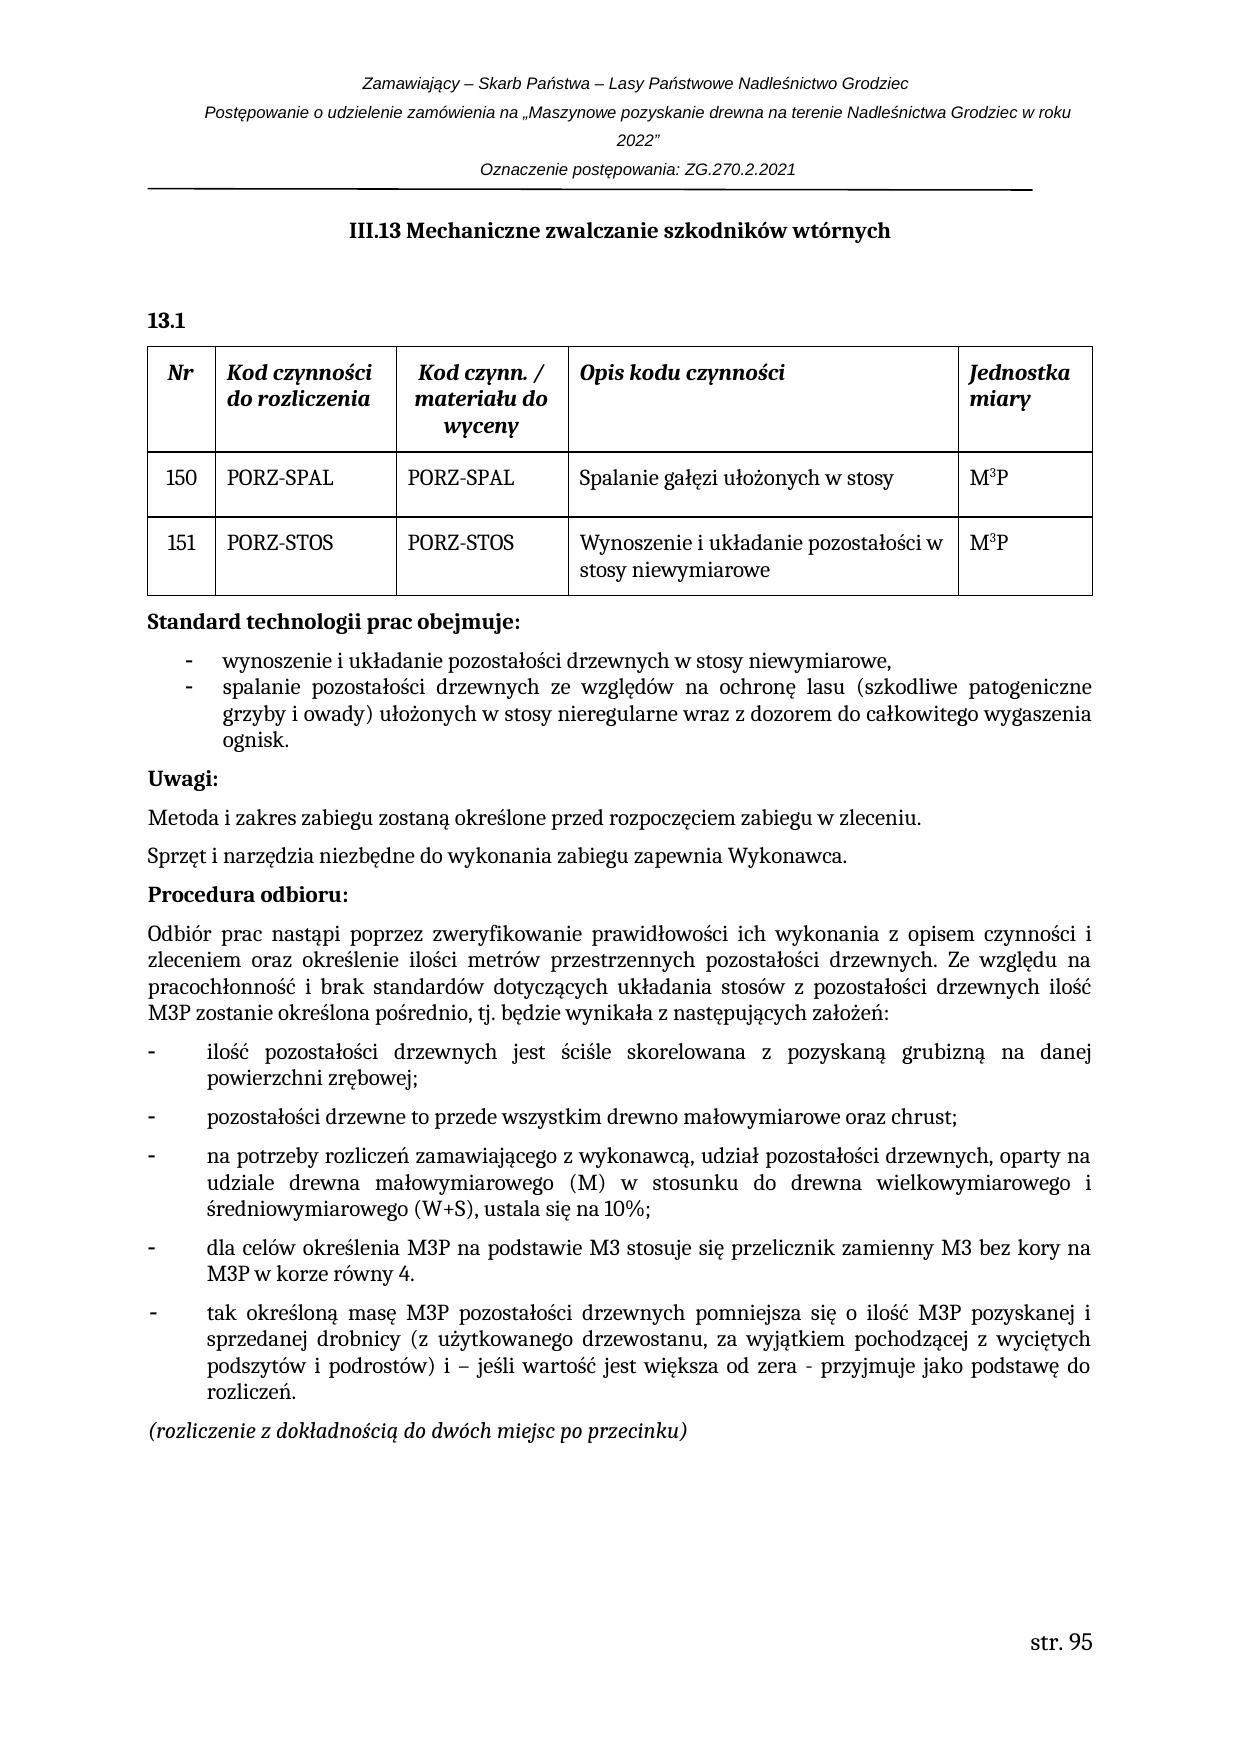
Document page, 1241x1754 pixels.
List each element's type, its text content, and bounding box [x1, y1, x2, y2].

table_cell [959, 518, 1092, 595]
text Odbiór prac nastąpi poprzez zweryfikowanie prawidłowości ich wykonania z opisem czynności i zleceniem oraz określenie ilości metrów przestrzennych pozostałości drzewnych. Ze względu na pracochłonność i brak standardów dotyczących układania stosów z pozostałości drzewnych ilość M3P zostanie określona pośrednio, tj. będzie wynikała z następujących założeń: [148, 921, 1093, 1026]
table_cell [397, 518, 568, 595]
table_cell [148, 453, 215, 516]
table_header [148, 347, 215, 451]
list na potrzeby rozliczeń zamawiającego z wykonawcą, udział pozostałości drzewnych, oparty na udziale drewna małowymiarowego (M) w stosunku do drewna wielkowymiarowego i średniowymiarowego (W+S), ustala się na 10%; [148, 1143, 1093, 1222]
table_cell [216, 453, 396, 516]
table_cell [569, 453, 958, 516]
text Procedura odbioru: [148, 882, 1093, 908]
list pozostałości drzewne to przede wszystkim drewno małowymiarowe oraz chrust; [148, 1104, 1093, 1130]
text III.13 Mechaniczne zwalczanie szkodników wtórnych [148, 217, 1093, 244]
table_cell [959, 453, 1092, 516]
list spalanie pozostałości drzewnych ze względów na ochronę lasu (szkodliwe patogeniczne grzyby i owady) ułożonych w stosy nieregularne wraz z dozorem do całkowitego wygaszenia ognisk. [185, 674, 1093, 753]
text 13.1 [148, 307, 1093, 334]
text Metoda i zakres zabiegu zostaną określone przed rozpoczęciem zabiegu w zleceniu. [148, 804, 1093, 831]
text Uwagi: [148, 766, 1093, 792]
list dla celów określenia M3P na podstawie M3 stosuje się przelicznik zamienny M3 bez kory na M3P w korze równy 4. [148, 1234, 1093, 1287]
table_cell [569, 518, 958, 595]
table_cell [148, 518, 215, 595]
list tak określoną masę M3P pozostałości drzewnych pomniejsza się o ilość M3P pozyskanej i sprzedanej drobnicy (z użytkowanego drzewostanu, za wyjątkiem pochodzącej z wyciętych podszytów i podrostów) i – jeśli wartość jest większa od zera - przyjmuje jako podstawę do rozliczeń. [148, 1300, 1093, 1405]
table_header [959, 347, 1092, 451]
list wynoszenie i układanie pozostałości drzewnych w stosy niewymiarowe, [185, 648, 1093, 674]
text Sprzęt i narzędzia niezbędne do wykonania zabiegu zapewnia Wykonawca. [148, 843, 1093, 869]
text Standard technologii prac obejmuje: [148, 609, 1093, 635]
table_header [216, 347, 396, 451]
list ilość pozostałości drzewnych jest ściśle skorelowana z pozyskaną grubizną na danej powierzchni zrębowej; [148, 1039, 1093, 1092]
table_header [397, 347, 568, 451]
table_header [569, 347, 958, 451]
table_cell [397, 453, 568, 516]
text (rozliczenie z dokładnością do dwóch miejsc po przecinku) [148, 1418, 1093, 1444]
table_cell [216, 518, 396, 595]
